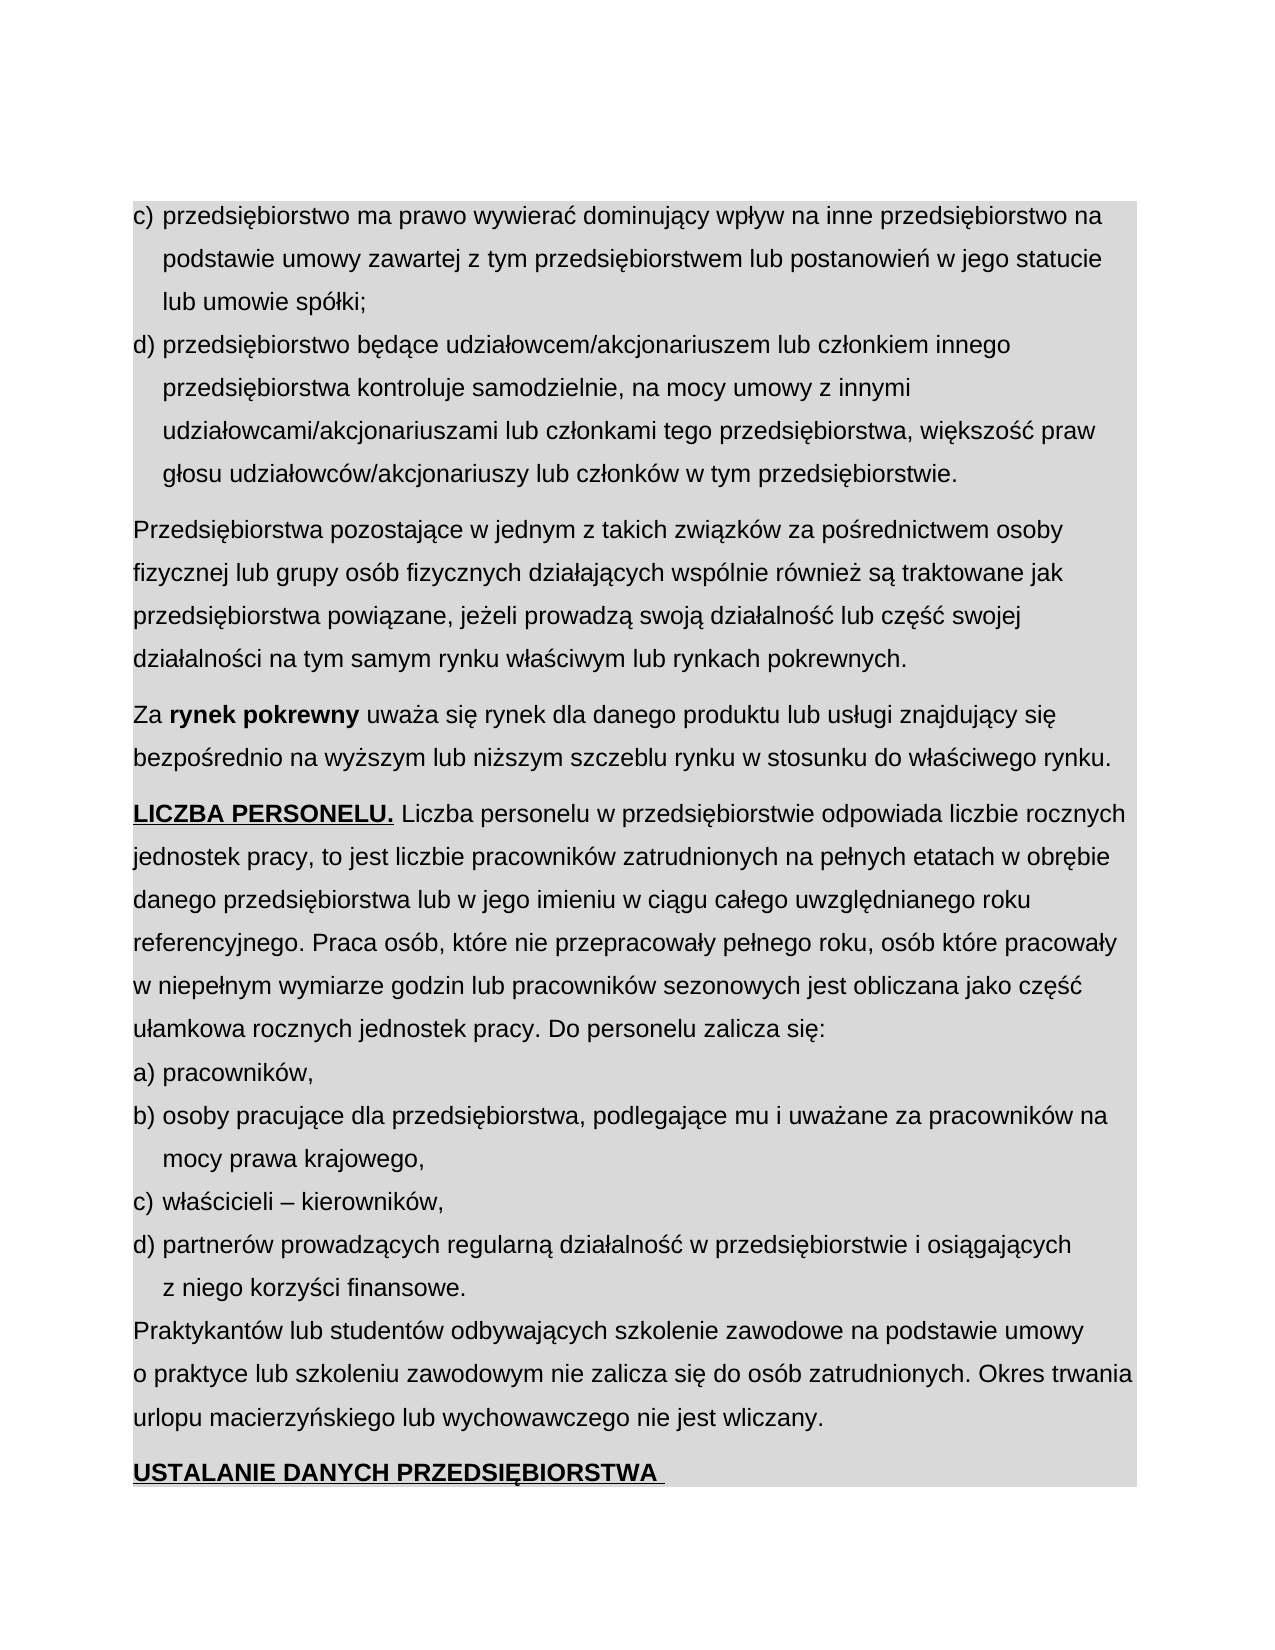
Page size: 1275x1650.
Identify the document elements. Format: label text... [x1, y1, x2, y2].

list przedsiębiorstwo ma prawo wywierać dominujący wpływ na inne przedsiębiorstwo na podstawie umowy zawartej z tym przedsiębiorstwem lub postanowień w jego statucie lub umowie spółki; [133, 201, 1137, 316]
list przedsiębiorstwo będące udziałowcem/akcjonariuszem lub członkiem innego przedsiębiorstwa kontroluje samodzielnie, na mocy umowy z innymi udziałowcami/akcjonariuszami lub członkami tego przedsiębiorstwa, większość praw głosu udziałowców/akcjonariuszy lub członków w tym przedsiębiorstwie. [133, 330, 1137, 488]
text USTALANIE DANYCH PRZEDSIĘBIORSTWA [133, 1458, 1137, 1487]
text Za rynek pokrewny uważa się rynek dla danego produktu lub usługi znajdujący się bezpośrednio na wyższym lub niższym szczeblu rynku w stosunku do właściwego rynku. [133, 700, 1137, 772]
list właścicieli – kierowników, [133, 1187, 1137, 1216]
text LICZBA PERSONELU. Liczba personelu w przedsiębiorstwie odpowiada liczbie rocznych jednostek pracy, to jest liczbie pracowników zatrudnionych na pełnych etatach w obrębie danego przedsiębiorstwa lub w jego imieniu w ciągu całego uwzględnianego roku referencyjnego. Praca osób, które nie przepracowały pełnego roku, osób które pracowały w niepełnym wymiarze godzin lub pracowników sezonowych jest obliczana jako część ułamkowa rocznych jednostek pracy. Do personelu zalicza się: [133, 799, 1137, 1043]
text Przedsiębiorstwa pozostające w jednym z takich związków za pośrednictwem osoby fizycznej lub grupy osób fizycznych działających wspólnie również są traktowane jak przedsiębiorstwa powiązane, jeżeli prowadzą swoją działalność lub część swojej działalności na tym samym rynku właściwym lub rynkach pokrewnych. [133, 515, 1137, 673]
list osoby pracujące dla przedsiębiorstwa, podlegające mu i uważane za pracowników na mocy prawa krajowego, [133, 1101, 1137, 1173]
list pracowników, [133, 1058, 1137, 1086]
text Praktykantów lub studentów odbywających szkolenie zawodowe na podstawie umowy o praktyce lub szkoleniu zawodowym nie zalicza się do osób zatrudnionych. Okres trwania urlopu macierzyńskiego lub wychowawczego nie jest wliczany. [133, 1316, 1137, 1431]
list partnerów prowadzących regularną działalność w przedsiębiorstwie i osiągających z niego korzyści finansowe. [133, 1230, 1137, 1302]
